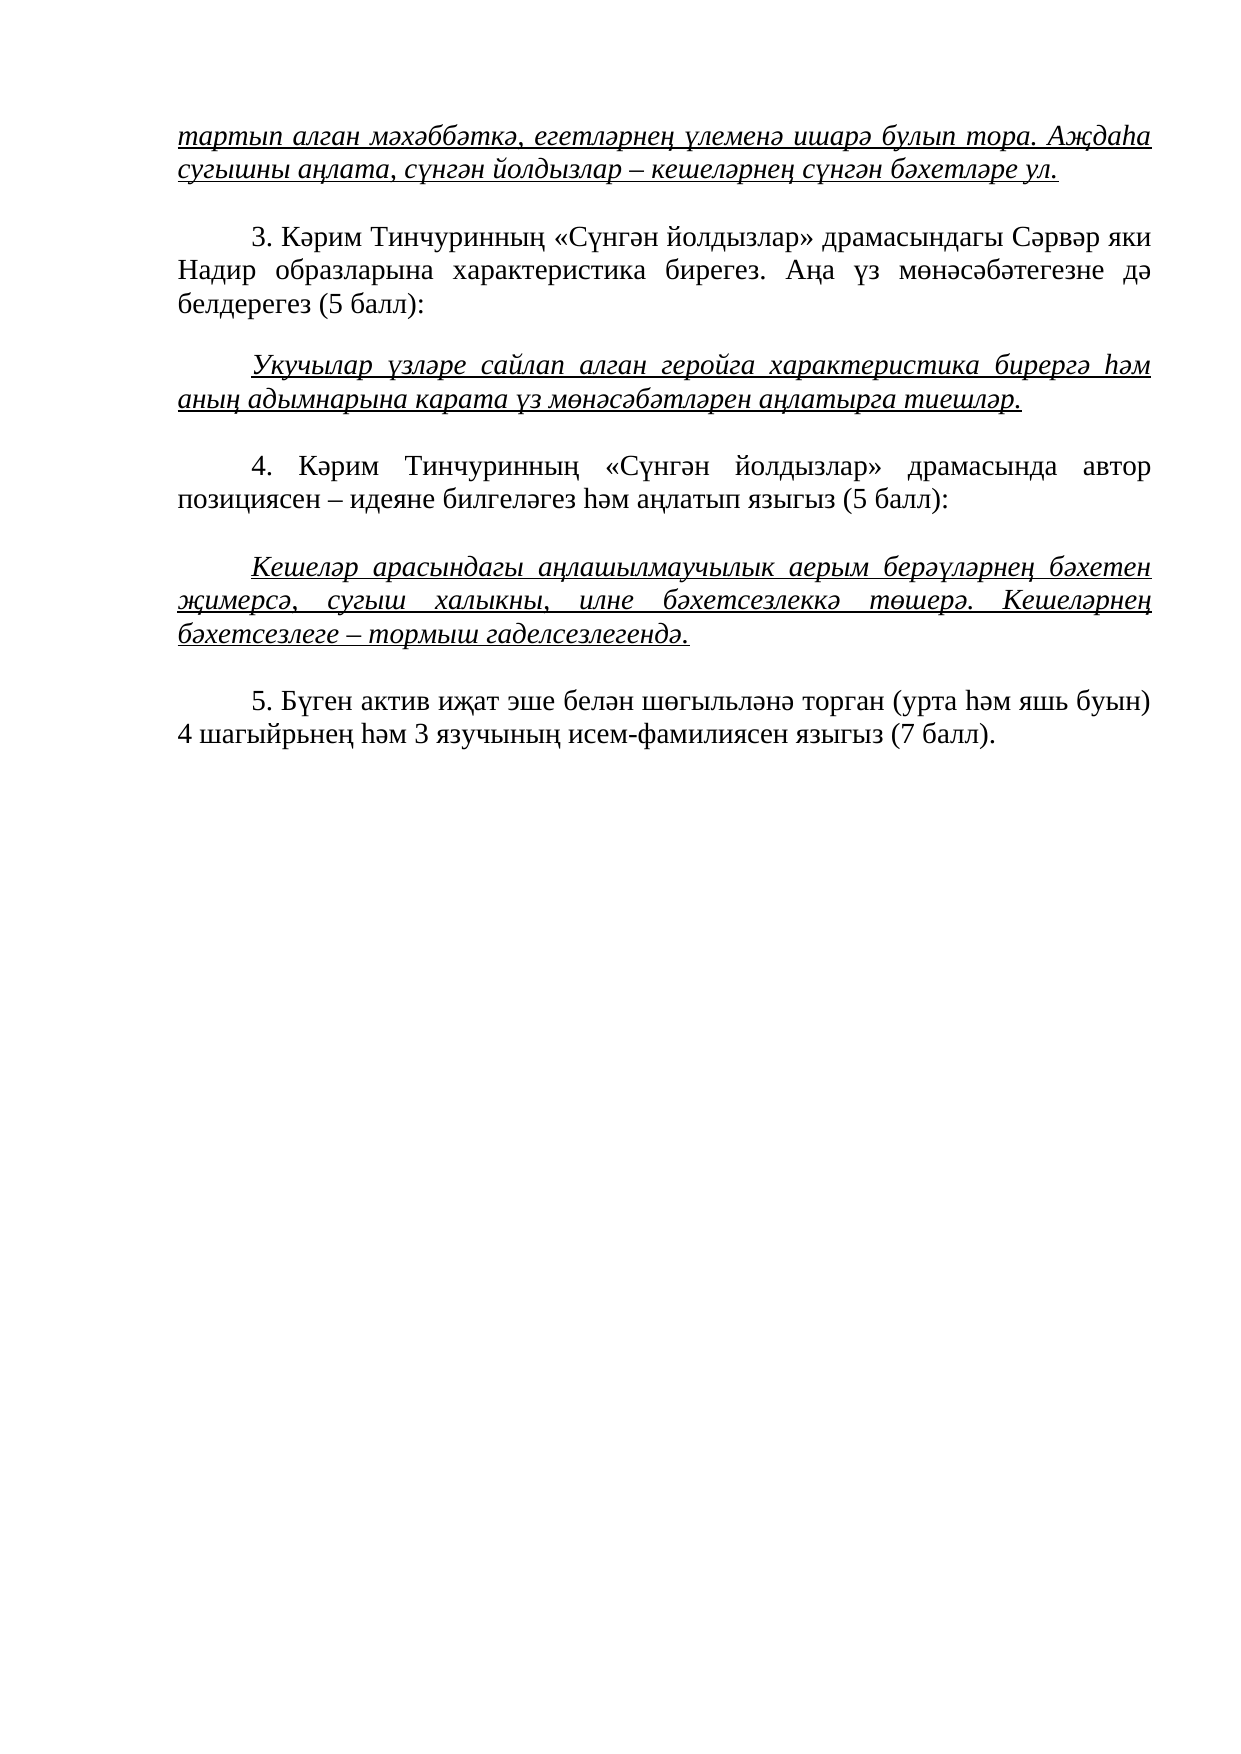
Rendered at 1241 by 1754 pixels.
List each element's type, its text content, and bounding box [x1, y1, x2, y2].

list 5. Бүген актив иҗат эше белән шөгыльләнә торган (урта һәм яшь буын) 4 шагыйрьнең һәм 3 язучының исем-фамилиясен языгыз (7 балл). [177, 683, 1152, 750]
list Кешеләр арасындагы аңлашылмаучылык аерым берәүләрнең бәхетен җимерсә, сугыш халыкны, илне бәхетсезлеккә төшерә. Кешеләрнең бәхетсезлеге – тормыш гаделсезлегендә. [177, 549, 1152, 611]
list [177, 118, 1152, 147]
list 4. Кәрим Тинчуринның «Сүнгән йолдызлар» драмасында автор позициясен – идеяне билгеләгез һәм аңлатып языгыз (5 балл): [177, 448, 1152, 515]
text Укучылар үзләре сайлап алган геройга характеристика бирергә һәм аның адымнарына карата үз мөнәсәбәтләрен аңлатырга тиешләр. [177, 347, 1152, 414]
list Кешеләр арасындагы аңлашылмаучылык аерым берәүләрнең бәхетен җимерсә, сугыш халыкны, илне бәхетсезлеккә төшерә. Кешеләрнең бәхетсезлеге – тормыш гаделсезлегендә. [177, 613, 1152, 649]
list 3. Кәрим Тинчуринның «Сүнгән йолдызлар» драмасындагы Сәрвәр яки Надир образларына характеристика бирегез. Аңа үз мөнәсәбәтегезне дә белдерегез (5 балл): [177, 219, 1152, 319]
